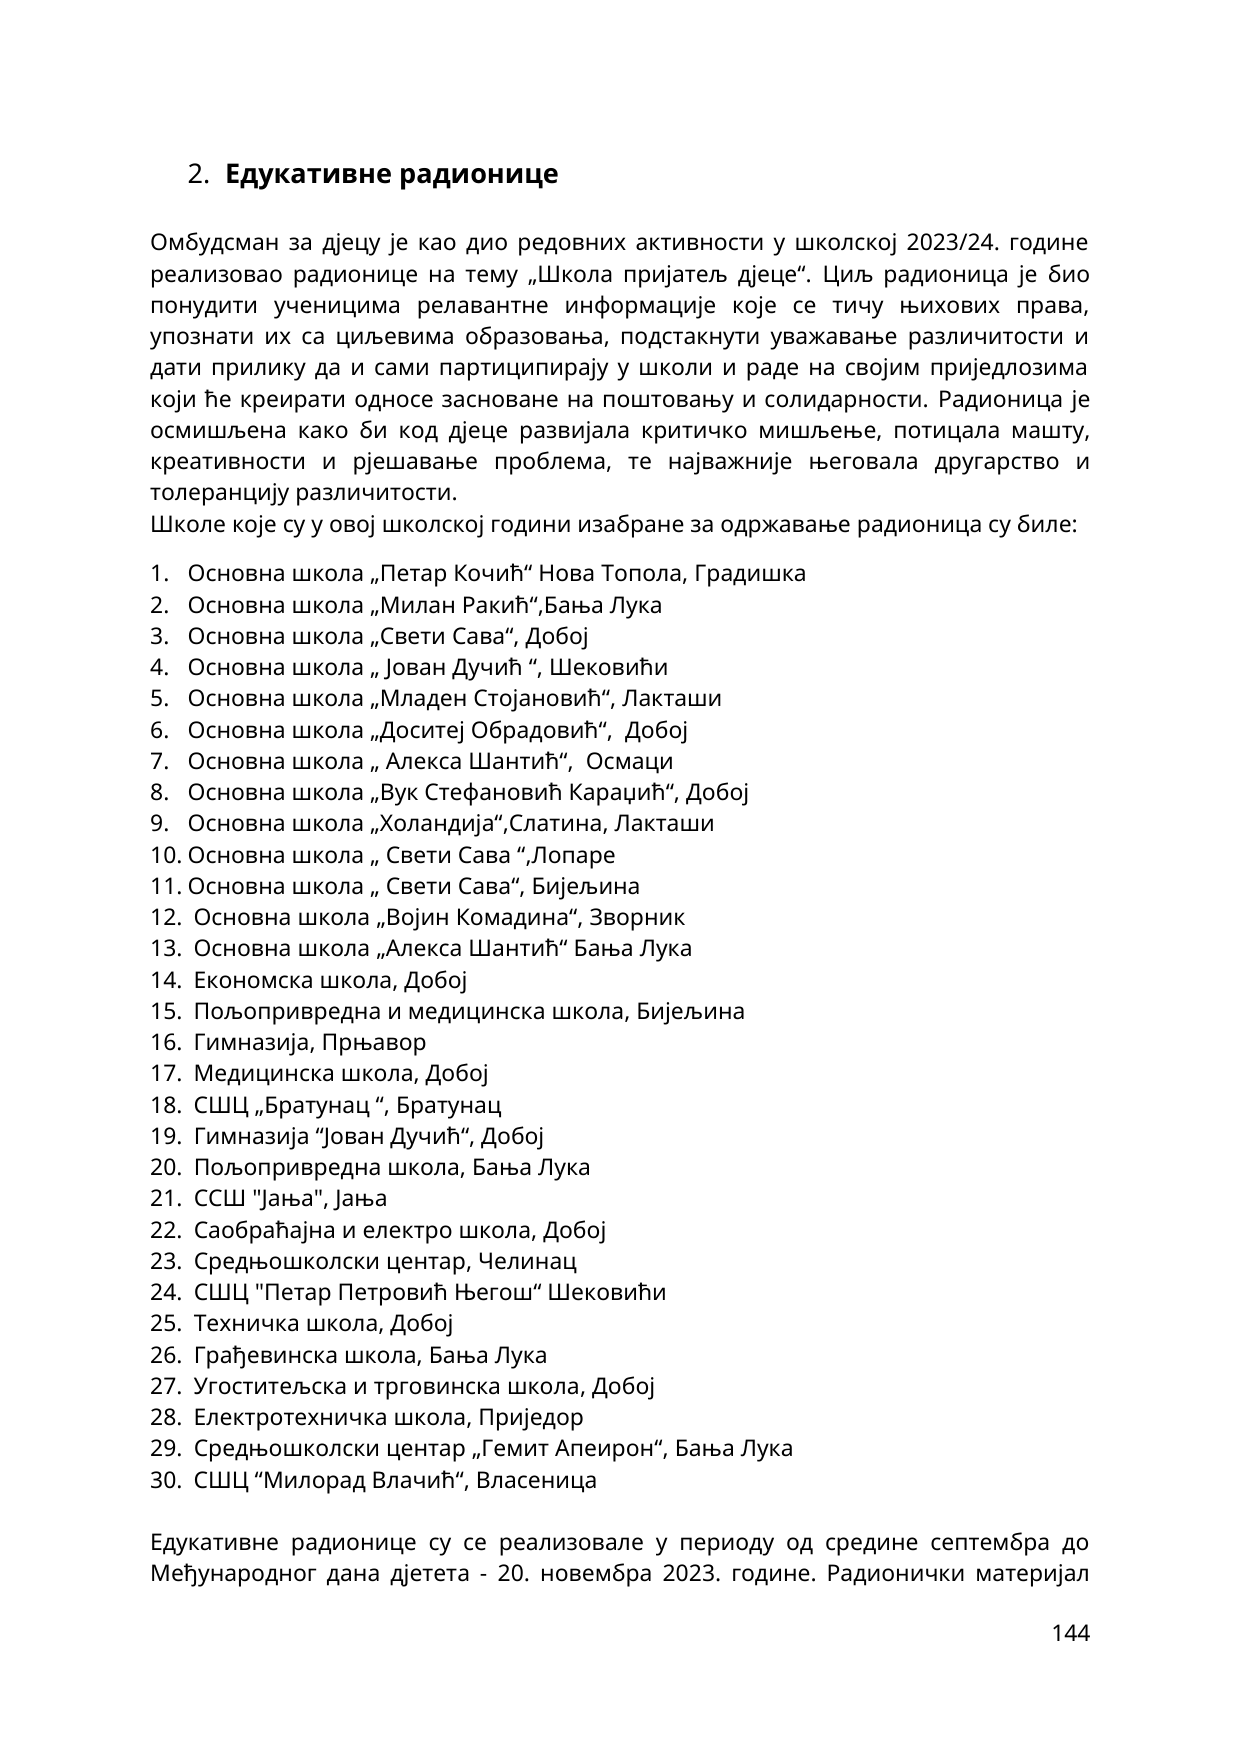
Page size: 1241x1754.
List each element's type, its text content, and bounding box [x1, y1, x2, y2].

list Пољопривредна и медицинска школа, Бијељина [150, 995, 1090, 1026]
text Омбудсман за дјецу је као дио редовних активности у школској 2023/24. године реализовао радионице на тему „Школа пријатељ дјеце“. Циљ радионица је био понудити ученицима релавантне информације које се тичу њихових права, упознати их са циљевима образовања, подстакнути уважавање различитости и дати прилику да и сами партиципирају у школи и раде на својим приједлозима који ће креирати односе засноване на поштовању и солидарности. Радионица је осмишљена како би код дјеце развијала критичко мишљење, потицала машту, креативности и рјешавање проблема, те најважније његовала другарство и толеранцију различитости. [150, 226, 1090, 508]
list Основна школа „Милан Ракић“,Бања Лука [150, 589, 1090, 620]
list Електротехничка школа, Приједор [150, 1401, 1090, 1432]
list Основна школа „Алекса Шантић“ Бања Лука [150, 932, 1090, 964]
list СШЦ „Братунац “, Братунац [150, 1089, 1090, 1120]
list Основна школа „Вук Стефановић Караџић“, Добој [150, 776, 1090, 807]
list Пољопривредна школа, Бања Лука [150, 1151, 1090, 1182]
list Основна школа „Војин Комадина“, Зворник [150, 901, 1090, 932]
subtitle Едукативне радионице [187, 154, 1090, 191]
list Основна школа „ Свети Сава “,Лопаре [150, 839, 1090, 870]
list ССШ "Јања", Јања [150, 1182, 1090, 1214]
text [150, 1526, 1090, 1589]
list Средњошколски центар „Гемит Апеирон“, Бања Лука [150, 1432, 1090, 1464]
list Техничка школа, Добој [150, 1307, 1090, 1339]
list Основна школа „Свети Сава“, Добој [150, 620, 1090, 651]
text Школе које су у овој школској години изабране за одржавање радионица су биле: [150, 508, 1090, 539]
list СШЦ "Петар Петровић Његош“ Шековићи [150, 1276, 1090, 1307]
list Угоститељска и трговинска школа, Добој [150, 1370, 1090, 1401]
list Основна школа „Младен Стојановић“, Лакташи [150, 682, 1090, 714]
list Грађевинска школа, Бања Лука [150, 1339, 1090, 1370]
list Средњошколски центар, Челинац [150, 1245, 1090, 1276]
list Економска школа, Добој [150, 964, 1090, 995]
list Гимназија “Јован Дучић“, Добој [150, 1120, 1090, 1151]
list Саобраћајна и електро школа, Добој [150, 1214, 1090, 1245]
list Основна школа „Петар Кочић“ Нова Топола, Градишка [150, 557, 1090, 589]
list Гимназија, Прњавор [150, 1026, 1090, 1057]
list СШЦ “Милорад Влачић“, Власеница [150, 1464, 1090, 1495]
list Основна школа „Доситеј Обрадовић“, Добој [150, 714, 1090, 745]
list Основна школа „ Свети Сава“, Бијељина [150, 870, 1090, 901]
list Основна школа „ Јован Дучић “, Шековићи [150, 651, 1090, 682]
list Основна школа „ Алекса Шантић“, Осмаци [150, 745, 1090, 776]
list Основна школа „Холандија“,Слатина, Лакташи [150, 807, 1090, 839]
list Медицинска школа, Добој [150, 1057, 1090, 1089]
